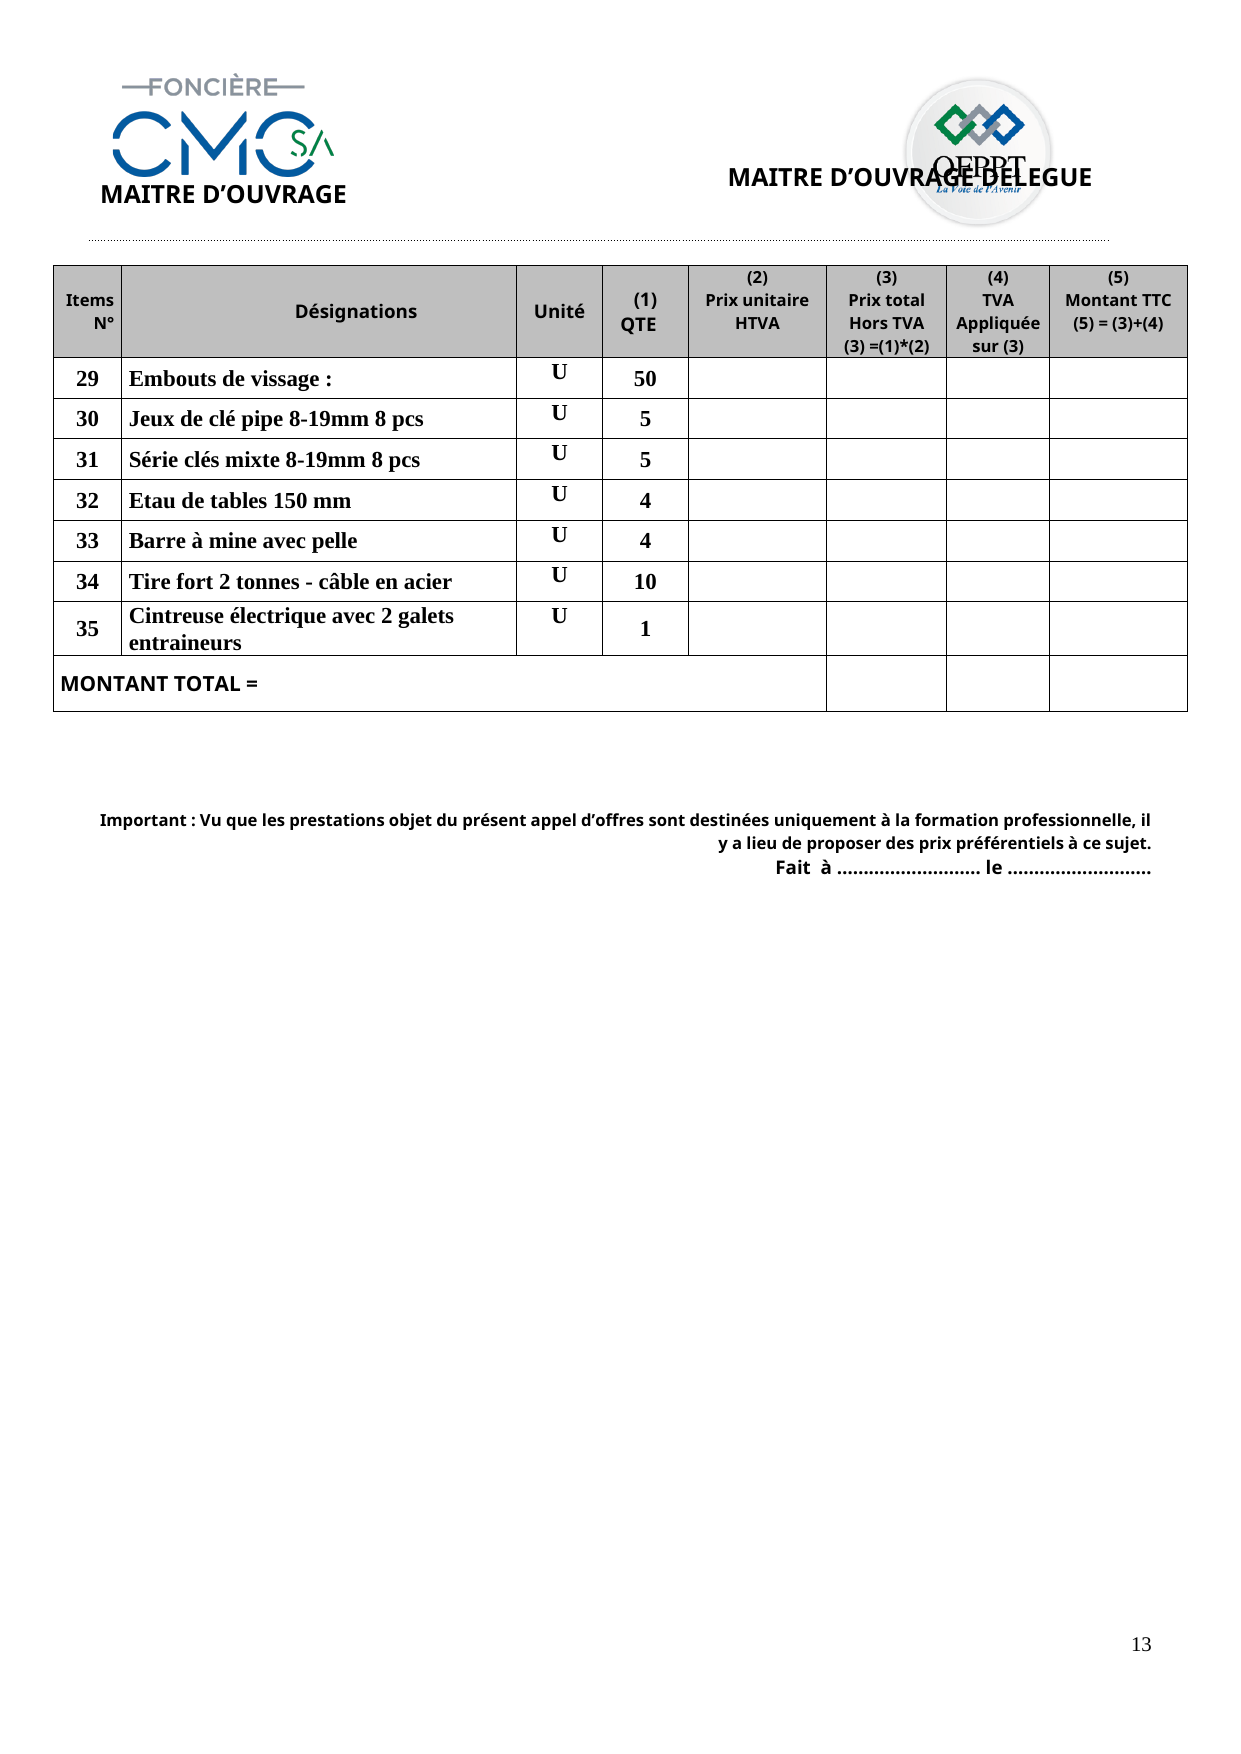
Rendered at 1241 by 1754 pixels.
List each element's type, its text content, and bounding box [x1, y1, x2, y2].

table_cell 5 [603, 399, 688, 438]
table_cell [1050, 399, 1187, 438]
table_cell U [517, 562, 602, 601]
table_cell 10 [603, 562, 688, 601]
table_cell [827, 399, 946, 438]
table_cell [689, 480, 826, 520]
table_cell [1050, 656, 1187, 711]
table_cell 32 [54, 480, 121, 520]
picture [1046, 170, 1057, 183]
table_cell [947, 602, 1049, 655]
table_cell [947, 656, 1049, 711]
table_cell [827, 521, 946, 561]
table_cell [689, 358, 826, 398]
table_cell [947, 480, 1049, 520]
table_cell 31 [54, 439, 121, 479]
table_header (5) Montant TTC (5) = (3)+(4) [1050, 266, 1187, 357]
picture [899, 73, 1057, 231]
table_header Désignations [122, 266, 516, 357]
table_cell Etau de tables 150 mm [122, 480, 516, 520]
table_cell 4 [603, 521, 688, 561]
table_cell Embouts de vissage : [122, 358, 516, 398]
table_cell [689, 602, 826, 655]
table_cell Barre à mine avec pelle [122, 521, 516, 561]
table_cell [1050, 521, 1187, 561]
table_cell 29 [54, 358, 121, 398]
table_cell [827, 562, 946, 601]
picture [112, 73, 334, 177]
table_cell 30 [54, 399, 121, 438]
table_cell [947, 358, 1049, 398]
table_cell [689, 439, 826, 479]
table_cell U [517, 602, 602, 655]
table_cell [947, 521, 1049, 561]
table_cell 33 [54, 521, 121, 561]
table_cell [689, 521, 826, 561]
table_cell [827, 602, 946, 655]
table_cell U [517, 480, 602, 520]
table_cell 35 [54, 602, 121, 655]
table_cell [947, 562, 1049, 601]
table_cell [827, 439, 946, 479]
table_header (3) Prix total Hors TVA (3) =(1)*(2) [827, 266, 946, 357]
table_header Unité [517, 266, 602, 357]
table_cell 5 [603, 439, 688, 479]
table_cell [947, 399, 1049, 438]
table_cell U [517, 521, 602, 561]
table_cell [1050, 602, 1187, 655]
table_cell Tire fort 2 tonnes - câble en acier [122, 562, 516, 601]
table_cell Cintreuse électrique avec 2 galets entraineurs [122, 602, 516, 655]
table_cell [827, 480, 946, 520]
table_cell U [517, 358, 602, 398]
table_cell Série clés mixte 8-19mm 8 pcs [122, 439, 516, 479]
table_cell [689, 562, 826, 601]
table_cell [1050, 439, 1187, 479]
table_cell 34 [54, 562, 121, 601]
table_cell U [517, 399, 602, 438]
table_cell U [517, 439, 602, 479]
table_header (2) Prix unitaire HTVA [689, 266, 826, 357]
table_cell [1050, 358, 1187, 398]
table_header (4) TVA Appliquée sur (3) [947, 266, 1049, 357]
table_cell Jeux de clé pipe 8-19mm 8 pcs [122, 399, 516, 438]
table_cell [827, 656, 946, 711]
table_header Items N° [54, 266, 121, 357]
table_header (1) QTE [603, 266, 688, 357]
table_cell [827, 358, 946, 398]
table_cell 4 [603, 480, 688, 520]
text Fait à ……………………… le ……………………… [89, 854, 1152, 879]
table_cell 50 [603, 358, 688, 398]
table_cell 1 [603, 602, 688, 655]
table_cell MONTANT TOTAL = [54, 656, 826, 711]
table_cell [1050, 562, 1187, 601]
table_cell [947, 439, 1049, 479]
text Important : Vu que les prestations objet du présent appel d’offres sont destinées uniquement à la formation professionnelle, il y a lieu de proposer des prix préférentiels à ce sujet. [89, 809, 1152, 854]
table_cell [689, 399, 826, 438]
table_cell [1050, 480, 1187, 520]
